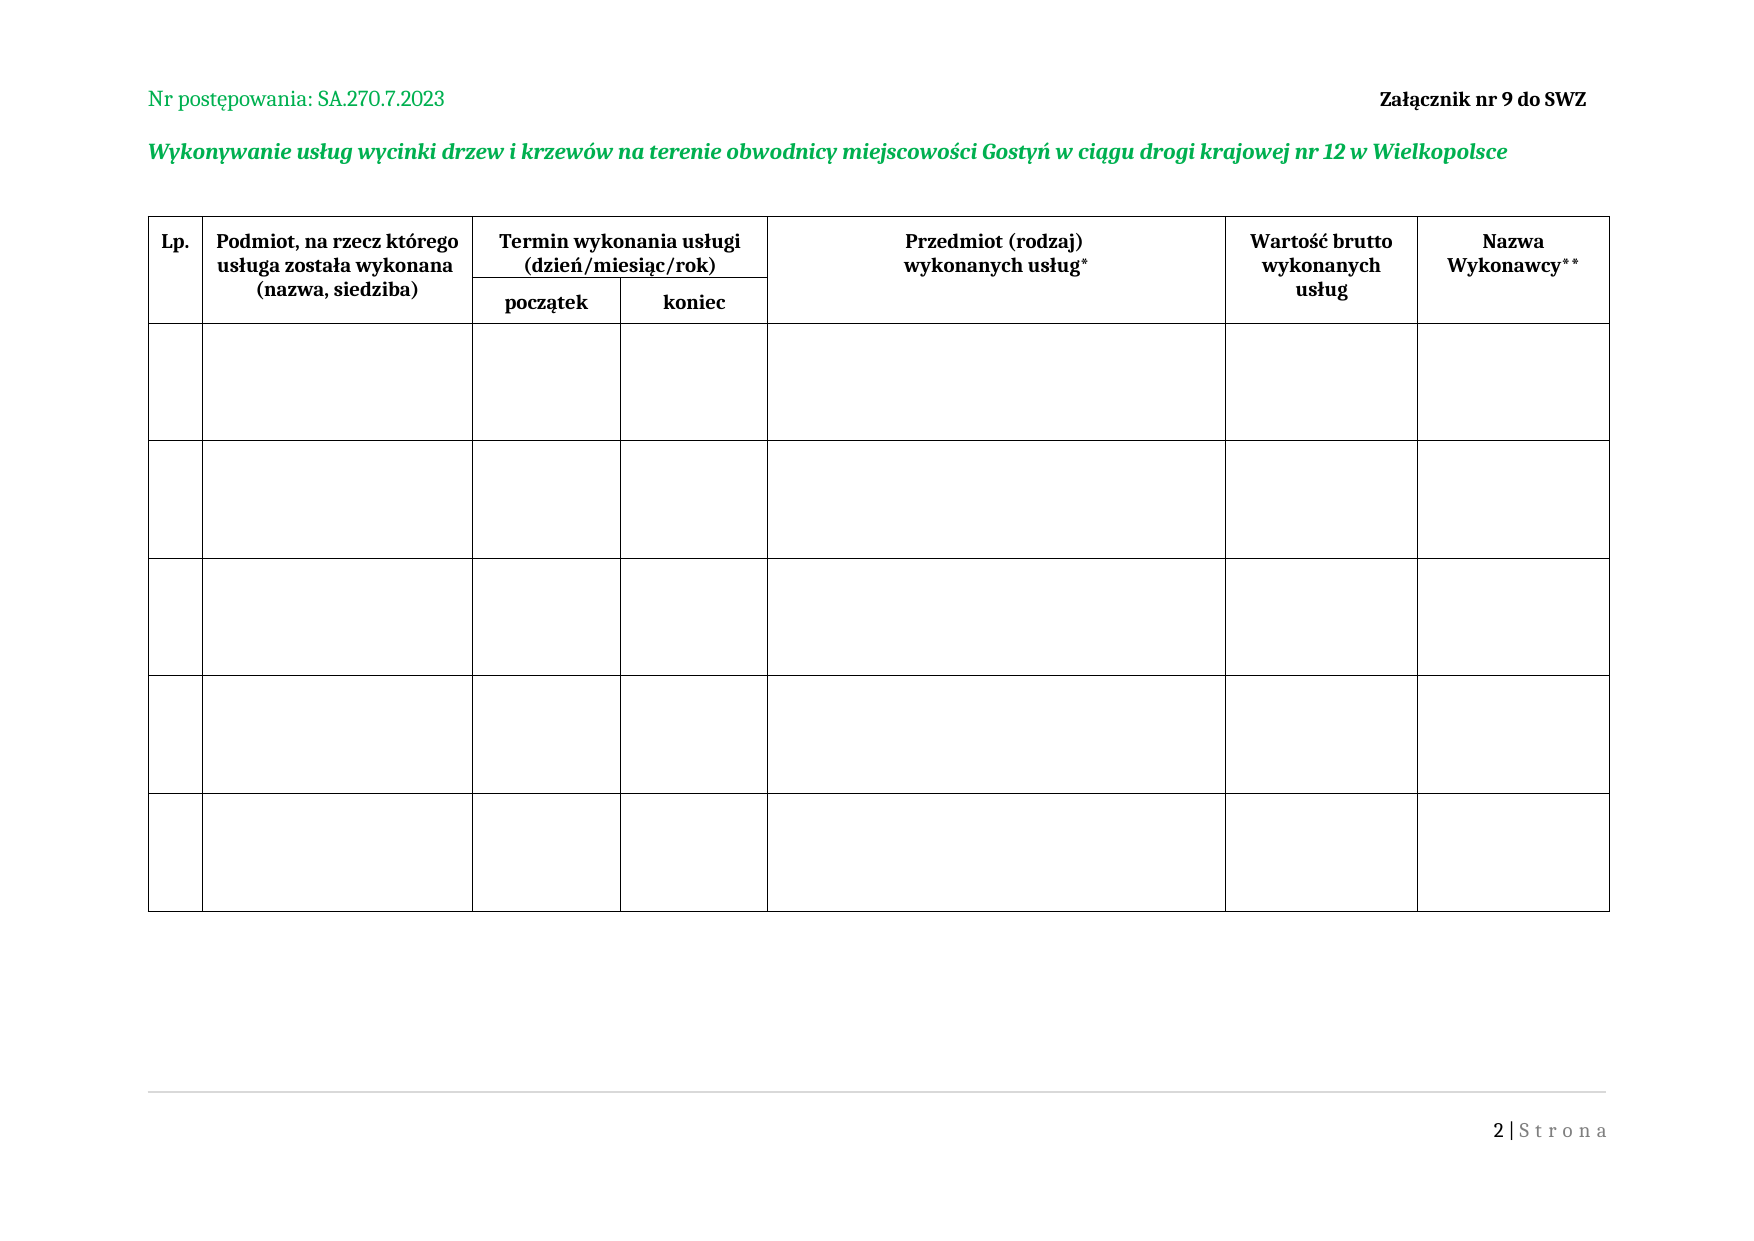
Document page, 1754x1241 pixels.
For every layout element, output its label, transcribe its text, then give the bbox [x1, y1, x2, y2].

table_cell [149, 794, 202, 911]
table_cell [1418, 559, 1609, 675]
table_cell koniec [621, 278, 767, 322]
table_cell [1226, 794, 1417, 911]
table_cell [203, 794, 472, 911]
table_cell [1418, 441, 1609, 558]
table_cell [203, 324, 472, 440]
table_cell [1418, 676, 1609, 793]
table_cell [1226, 324, 1417, 440]
table_cell [473, 324, 620, 440]
table_header Wartość brutto wykonanych usług [1226, 217, 1417, 322]
table_cell [203, 559, 472, 675]
table_header Przedmiot (rodzaj) wykonanych usług* [768, 217, 1225, 322]
table_cell [621, 441, 767, 558]
table_cell [621, 794, 767, 911]
table_cell [203, 441, 472, 558]
table_header Podmiot, na rzecz którego usługa została wykonana (nazwa, siedziba) [203, 217, 472, 322]
table_cell [768, 794, 1225, 911]
table_cell [473, 676, 620, 793]
table_cell [473, 441, 620, 558]
table_cell [473, 794, 620, 911]
table_cell [768, 559, 1225, 675]
table_cell [149, 676, 202, 793]
table_cell [1226, 676, 1417, 793]
table_cell [149, 559, 202, 675]
table_cell [1226, 559, 1417, 675]
table_cell [1418, 324, 1609, 440]
table_cell [473, 559, 620, 675]
table_header Nazwa Wykonawcy** [1418, 217, 1609, 322]
table_cell [621, 559, 767, 675]
table_cell [621, 676, 767, 793]
table_cell [1226, 441, 1417, 558]
table_cell [149, 441, 202, 558]
table_cell [149, 324, 202, 440]
table_cell [768, 676, 1225, 793]
table_cell [1418, 794, 1609, 911]
table_header Lp. [149, 217, 202, 322]
table_header Termin wykonania usługi (dzień/miesiąc/rok) [473, 217, 767, 277]
table_cell początek [473, 278, 620, 322]
table_cell [768, 324, 1225, 440]
table_cell [203, 676, 472, 793]
table_cell [621, 324, 767, 440]
table_cell [768, 441, 1225, 558]
